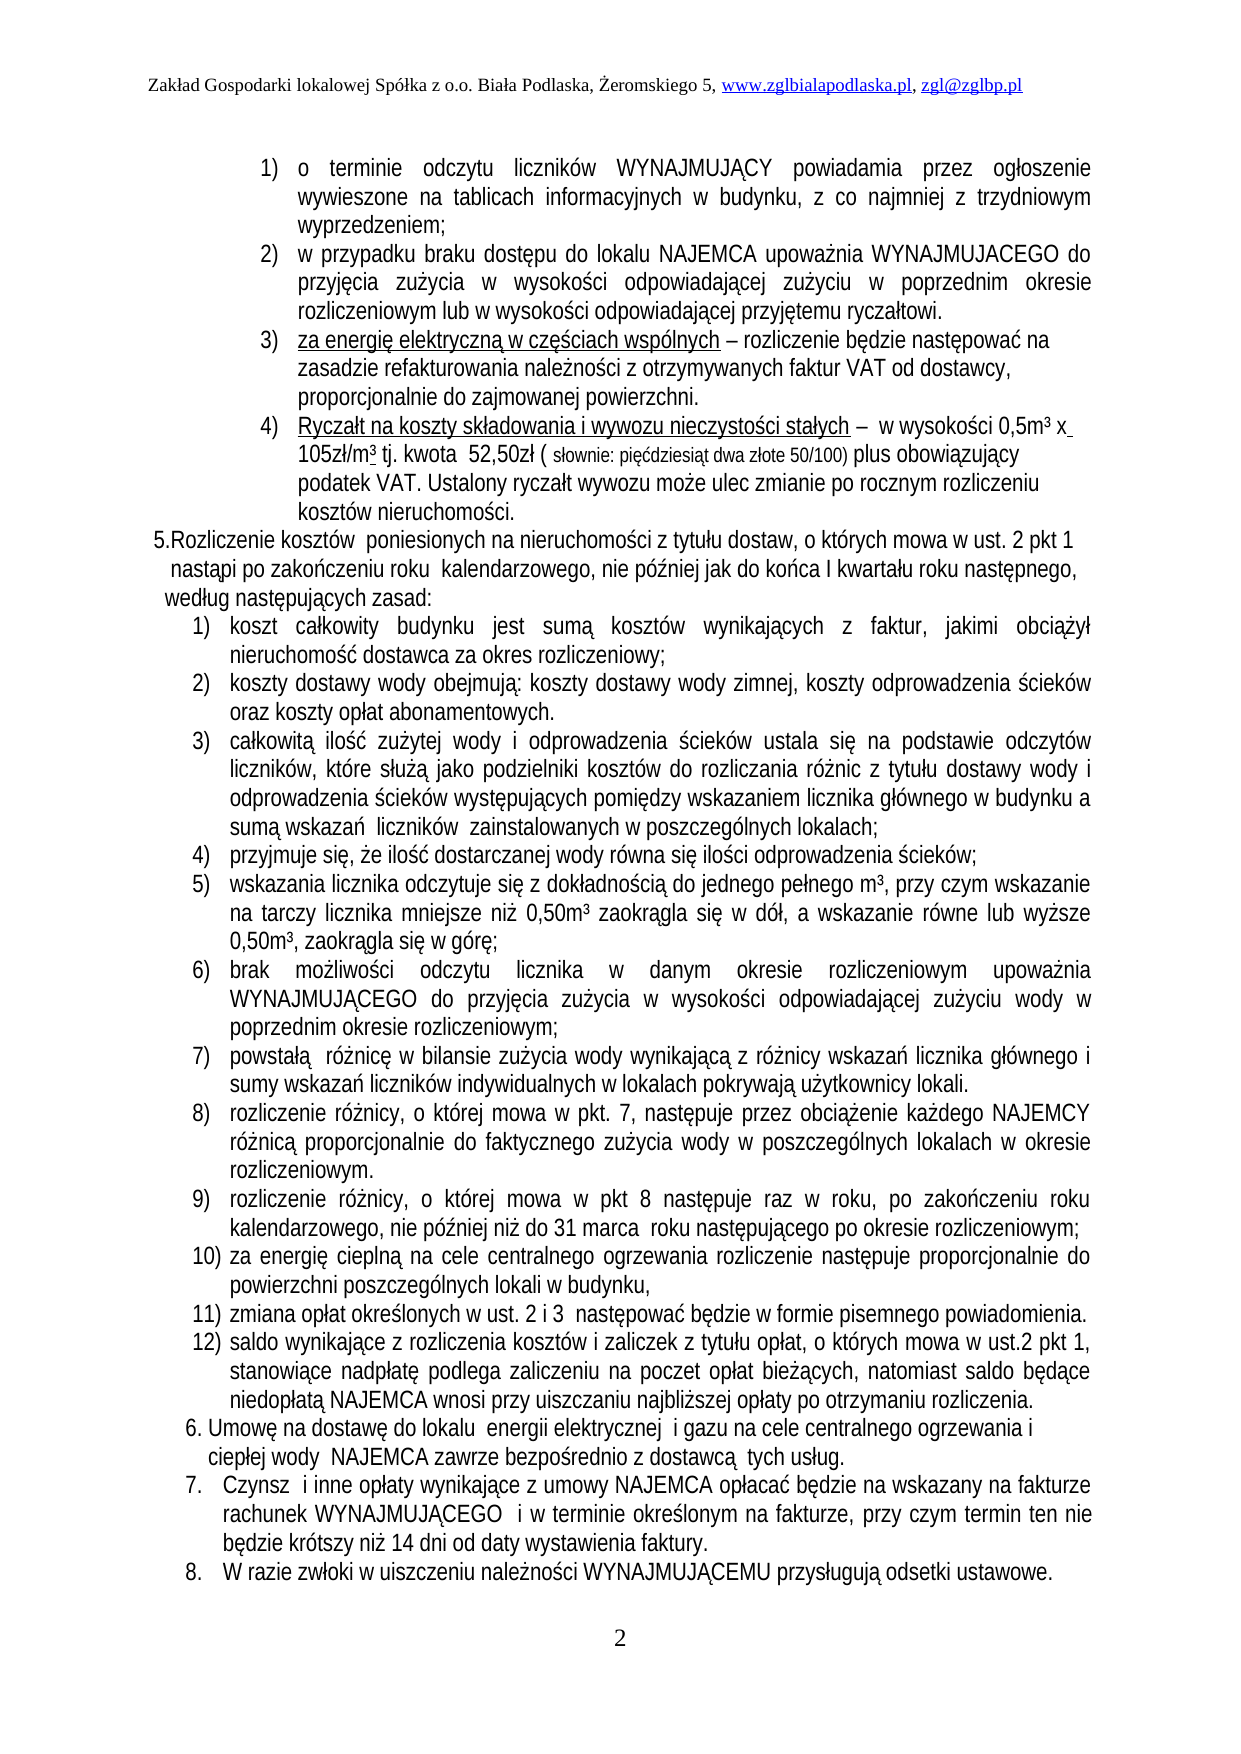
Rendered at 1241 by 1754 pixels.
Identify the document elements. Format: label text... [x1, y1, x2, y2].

list koszt całkowity budynku jest sumą kosztów wynikających z faktur, jakimi obciążył nieruchomość dostawca za okres rozliczeniowy; [192, 611, 1093, 668]
list rozliczenie różnicy, o której mowa w pkt 8 następuje raz w roku, po zakończeniu roku kalendarzowego, nie później niż do 31 marca roku następującego po okresie rozliczeniowym; [192, 1184, 1093, 1241]
list za energię elektryczną w częściach wspólnych – rozliczenie będzie następować na zasadzie refakturowania należności z otrzymywanych faktur VAT od dostawcy, proporcjonalnie do zajmowanej powierzchni. [260, 325, 1093, 411]
list zmiana opłat określonych w ust. 2 i 3 następować będzie w formie pisemnego powiadomienia. [192, 1299, 1093, 1327]
list przyjmuje się, że ilość dostarczanej wody równa się ilości odprowadzenia ścieków; [192, 840, 1093, 869]
list brak możliwości odczytu licznika w danym okresie rozliczeniowym upoważnia WYNAJMUJĄCEGO do przyjęcia zużycia w wysokości odpowiadającej zużyciu wody w poprzednim okresie rozliczeniowym; [192, 955, 1093, 1041]
list koszty dostawy wody obejmują: koszty dostawy wody zimnej, koszty odprowadzenia ścieków oraz koszty opłat abonamentowych. [192, 668, 1093, 726]
list W razie zwłoki w uiszczeniu należności WYNAJMUJĄCEMU przysługują odsetki ustawowe. [185, 1556, 1093, 1585]
text ciepłej wody NAJEMCA zawrze bezpośrednio z dostawcą tych usług. [185, 1442, 1093, 1471]
list wskazania licznika odczytuje się z dokładnością do jednego pełnego m³, przy czym wskazanie na tarczy licznika mniejsze niż 0,50m³ zaokrągla się w dół, a wskazanie równe lub wyższe 0,50m³, zaokrągla się w górę; [192, 869, 1093, 955]
list rozliczenie różnicy, o której mowa w pkt. 7, następuje przez obciążenie każdego NAJEMCY różnicą proporcjonalnie do faktycznego zużycia wody w poszczególnych lokalach w okresie rozliczeniowym. [192, 1098, 1093, 1184]
text 5.Rozliczenie kosztów poniesionych na nieruchomości z tytułu dostaw, o których mowa w ust. 2 pkt 1 [148, 525, 1093, 554]
list w przypadku braku dostępu do lokalu NAJEMCA upoważnia WYNAJMUJACEGO do przyjęcia zużycia w wysokości odpowiadającej zużyciu w poprzednim okresie rozliczeniowym lub w wysokości odpowiadającej przyjętemu ryczałtowi. [260, 239, 1093, 325]
list Czynsz i inne opłaty wynikające z umowy NAJEMCA opłacać będzie na wskazany na fakturze rachunek WYNAJMUJĄCEGO i w terminie określonym na fakturze, przy czym termin ten nie będzie krótszy niż 14 dni od daty wystawienia faktury. [185, 1471, 1093, 1556]
list całkowitą ilość zużytej wody i odprowadzenia ścieków ustala się na podstawie odczytów liczników, które służą jako podzielniki kosztów do rozliczania różnic z tytułu dostawy wody i odprowadzenia ścieków występujących pomiędzy wskazaniem licznika głównego w budynku a sumą wskazań liczników zainstalowanych w poszczególnych lokalach; [192, 726, 1093, 840]
text według następujących zasad: [148, 582, 1093, 611]
list Ryczałt na koszty składowania i wywozu nieczystości stałych – w wysokości 0,5m³ x 105zł/m³ tj. kwota 52,50zł ( słownie: pięćdziesiąt dwa złote 50/100) plus obowiązujący podatek VAT. Ustalony ryczałt wywozu może ulec zmianie po rocznym rozliczeniu kosztów nieruchomości. [260, 411, 1093, 525]
text 6. Umowę na dostawę do lokalu energii elektrycznej i gazu na cele centralnego ogrzewania i [185, 1413, 1093, 1442]
text nastąpi po zakończeniu roku kalendarzowego, nie później jak do końca I kwartału roku następnego, [148, 554, 1093, 582]
list za energię cieplną na cele centralnego ogrzewania rozliczenie następuje proporcjonalnie do powierzchni poszczególnych lokali w budynku, [192, 1241, 1093, 1299]
list saldo wynikające z rozliczenia kosztów i zaliczek z tytułu opłat, o których mowa w ust.2 pkt 1, stanowiące nadpłatę podlega zaliczeniu na poczet opłat bieżących, natomiast saldo będące niedopłatą NAJEMCA wnosi przy uiszczaniu najbliższej opłaty po otrzymaniu rozliczenia. [192, 1327, 1093, 1413]
list o terminie odczytu liczników WYNAJMUJĄCY powiadamia przez ogłoszenie wywieszone na tablicach informacyjnych w budynku, z co najmniej z trzydniowym wyprzedzeniem; [260, 153, 1093, 239]
list powstałą różnicę w bilansie zużycia wody wynikającą z różnicy wskazań licznika głównego i sumy wskazań liczników indywidualnych w lokalach pokrywają użytkownicy lokali. [192, 1041, 1093, 1098]
